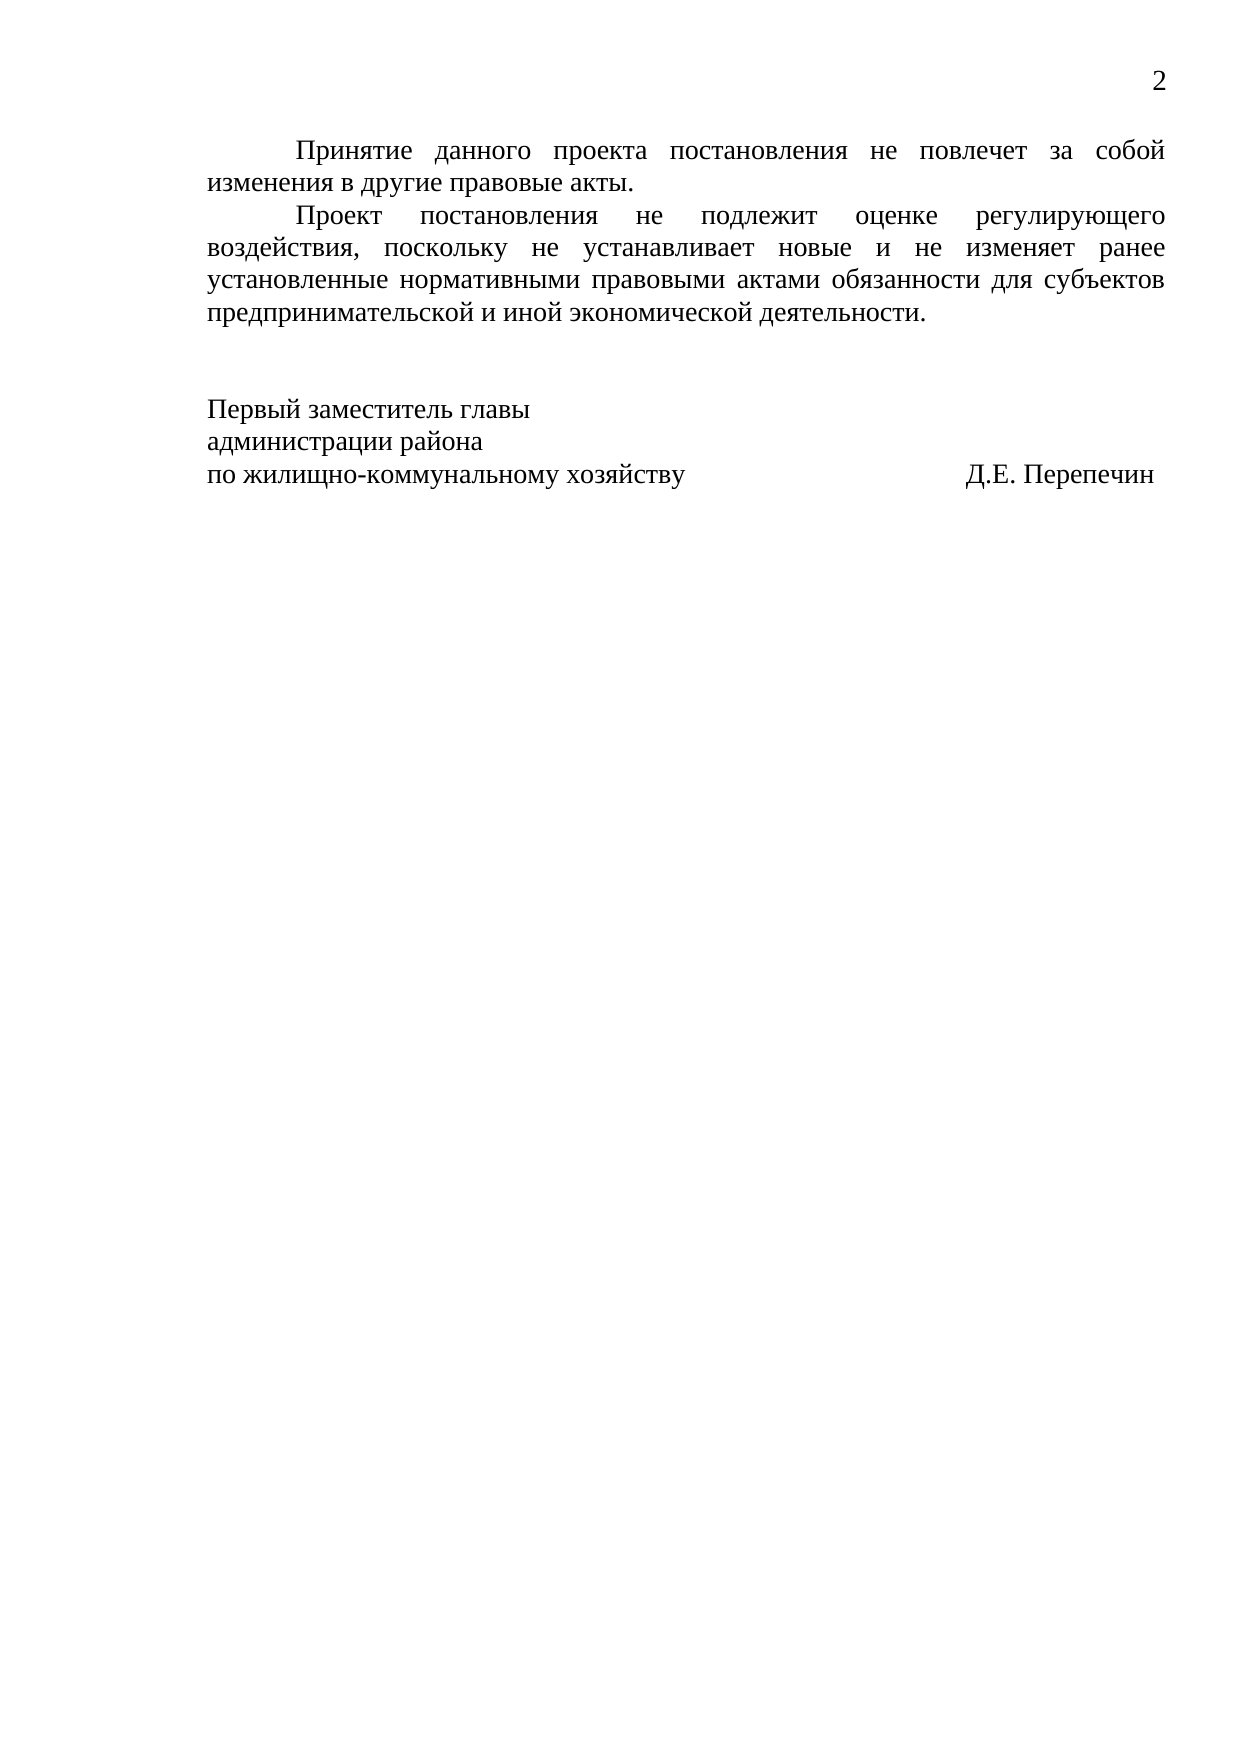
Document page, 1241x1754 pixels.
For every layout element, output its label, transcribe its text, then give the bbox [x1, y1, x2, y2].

text Принятие данного проекта постановления не повлечет за собой изменения в другие правовые акты. [207, 133, 1167, 198]
text Проект постановления не подлежит оценке регулирующего воздействия, поскольку не устанавливает новые и не изменяет ранее установленные нормативными правовыми актами обязанности для субъектов предпринимательской и иной экономической деятельности. [207, 198, 1167, 327]
text Первый заместитель главы [207, 392, 1167, 424]
text администрации района [207, 424, 1167, 457]
text по жилищно-коммунальному хозяйству Д.Е. Перепечин [207, 457, 1167, 489]
